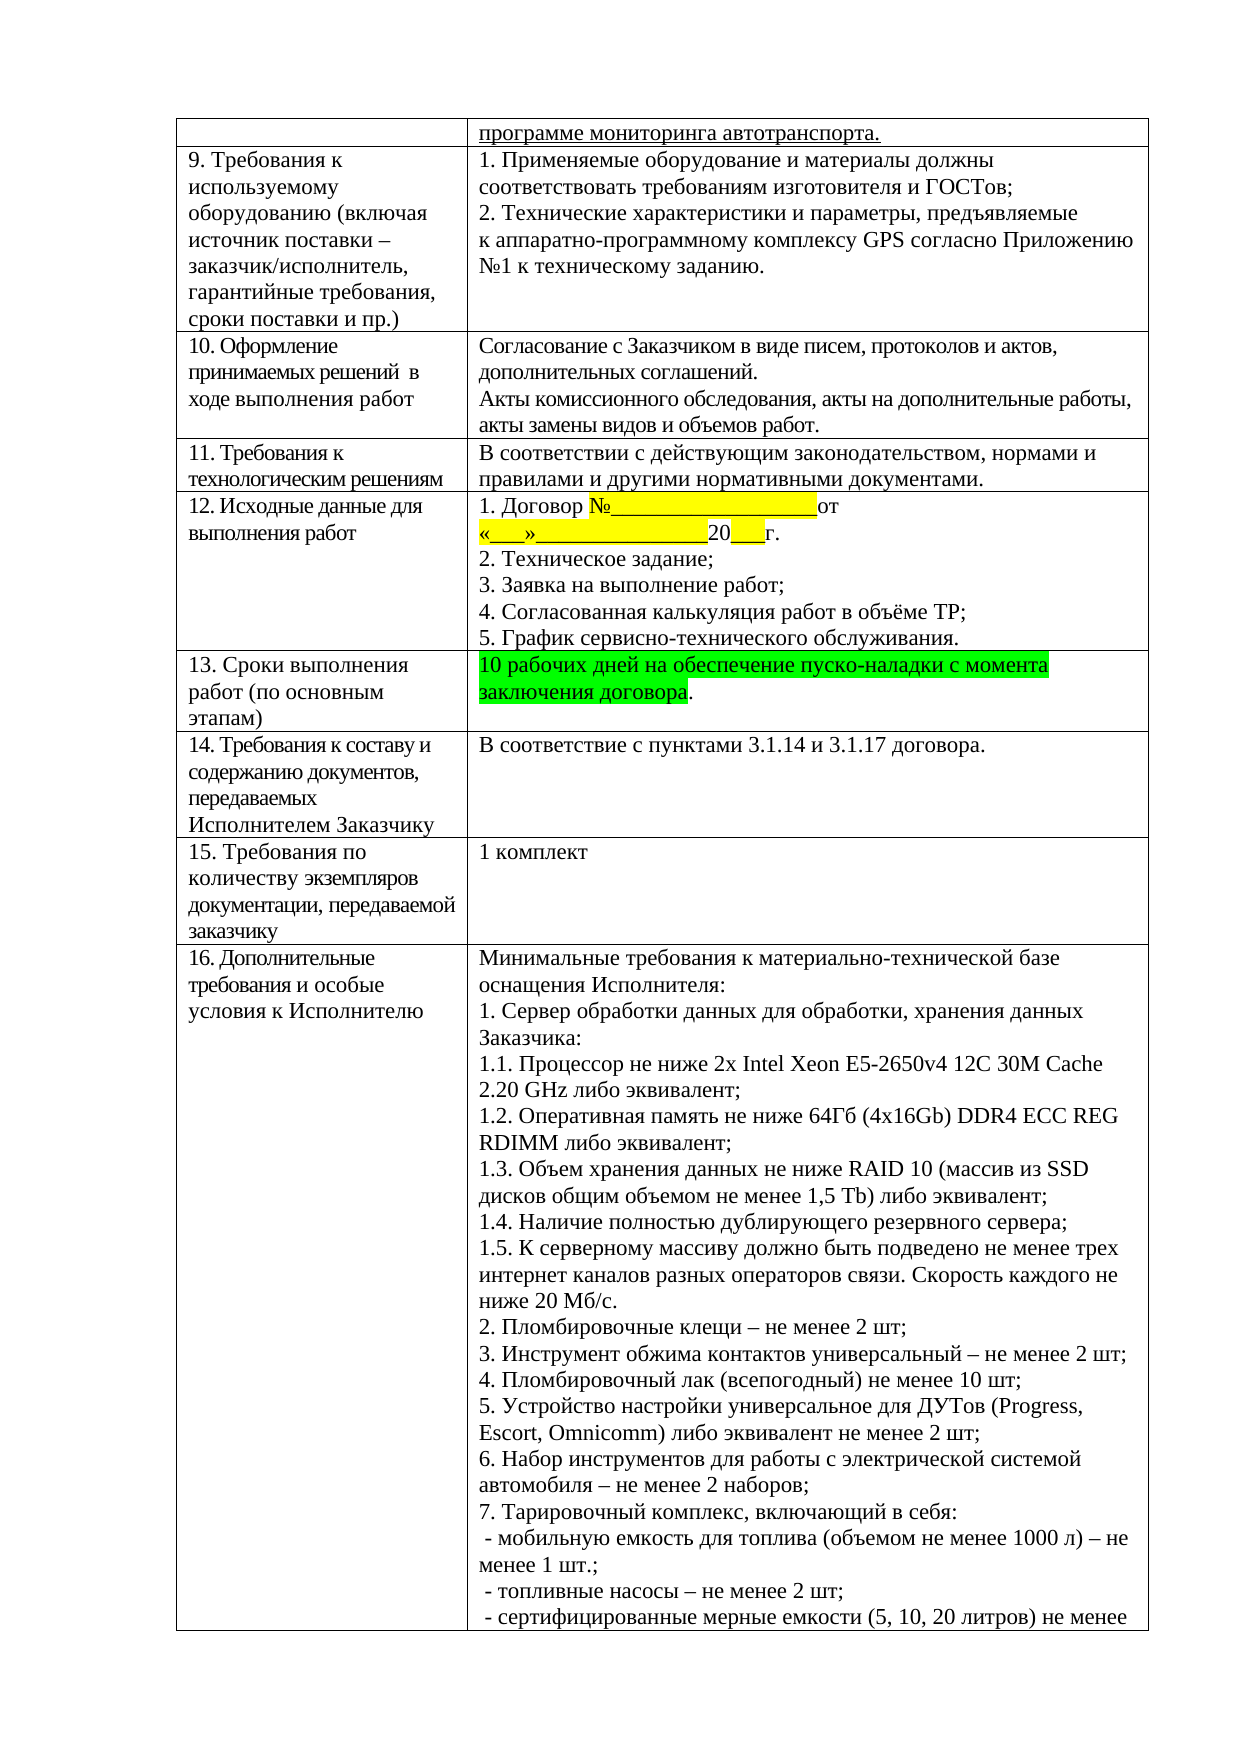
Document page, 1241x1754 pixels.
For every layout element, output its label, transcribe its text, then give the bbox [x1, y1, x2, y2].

table_cell 13. Сроки выполнения работ (по основным этапам) [177, 651, 467, 731]
table_cell 9. Требования к используемому оборудованию (включая источник поставки – заказчик/исполнитель, гарантийные требования, сроки поставки и пр.) [177, 147, 467, 331]
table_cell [468, 945, 1148, 1630]
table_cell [177, 119, 467, 146]
table_cell 12. Исходные данные для выполнения работ [177, 492, 467, 650]
table_cell 14. Требования к составу и содержанию документов, передаваемых Исполнителем Заказчику [177, 732, 467, 837]
table_cell 15. Требования по количеству экземпляров документации, передаваемой заказчику [177, 838, 467, 943]
table_cell В соответствии с действующим законодательством, нормами и правилами и другими нормативными документами. [468, 439, 1148, 491]
table_cell 10 рабочих дней на обеспечение пуско-наладки с момента заключения договора. [468, 651, 1148, 731]
table_cell Согласование с Заказчиком в виде писем, протоколов и актов, дополнительных соглашений. Акты комиссионного обследования, акты на дополнительные работы, акты замены видов и объемов работ. [468, 332, 1148, 437]
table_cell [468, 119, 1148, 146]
table_cell 1 комплект [468, 838, 1148, 943]
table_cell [177, 945, 467, 1630]
table_cell 1. Применяемые оборудование и материалы должны соответствовать требованиям изготовителя и ГОСТов; 2. Технические характеристики и параметры, предъявляемые к аппаратно-программному комплексу GPS согласно Приложению №1 к техническому заданию. [468, 147, 1148, 331]
table_cell 1. Договор №__________________от «___»_______________20___г. 2. Техническое задание; 3. Заявка на выполнение работ; 4. Согласованная калькуляция работ в объёме ТР; 5. График сервисно-технического обслуживания. [468, 492, 1148, 650]
table_cell 11. Требования к технологическим решениям [177, 439, 467, 491]
table_cell В соответствие с пунктами 3.1.14 и 3.1.17 договора. [468, 732, 1148, 837]
table_cell 10. Оформление принимаемых решений в ходе выполнения работ [177, 332, 467, 437]
